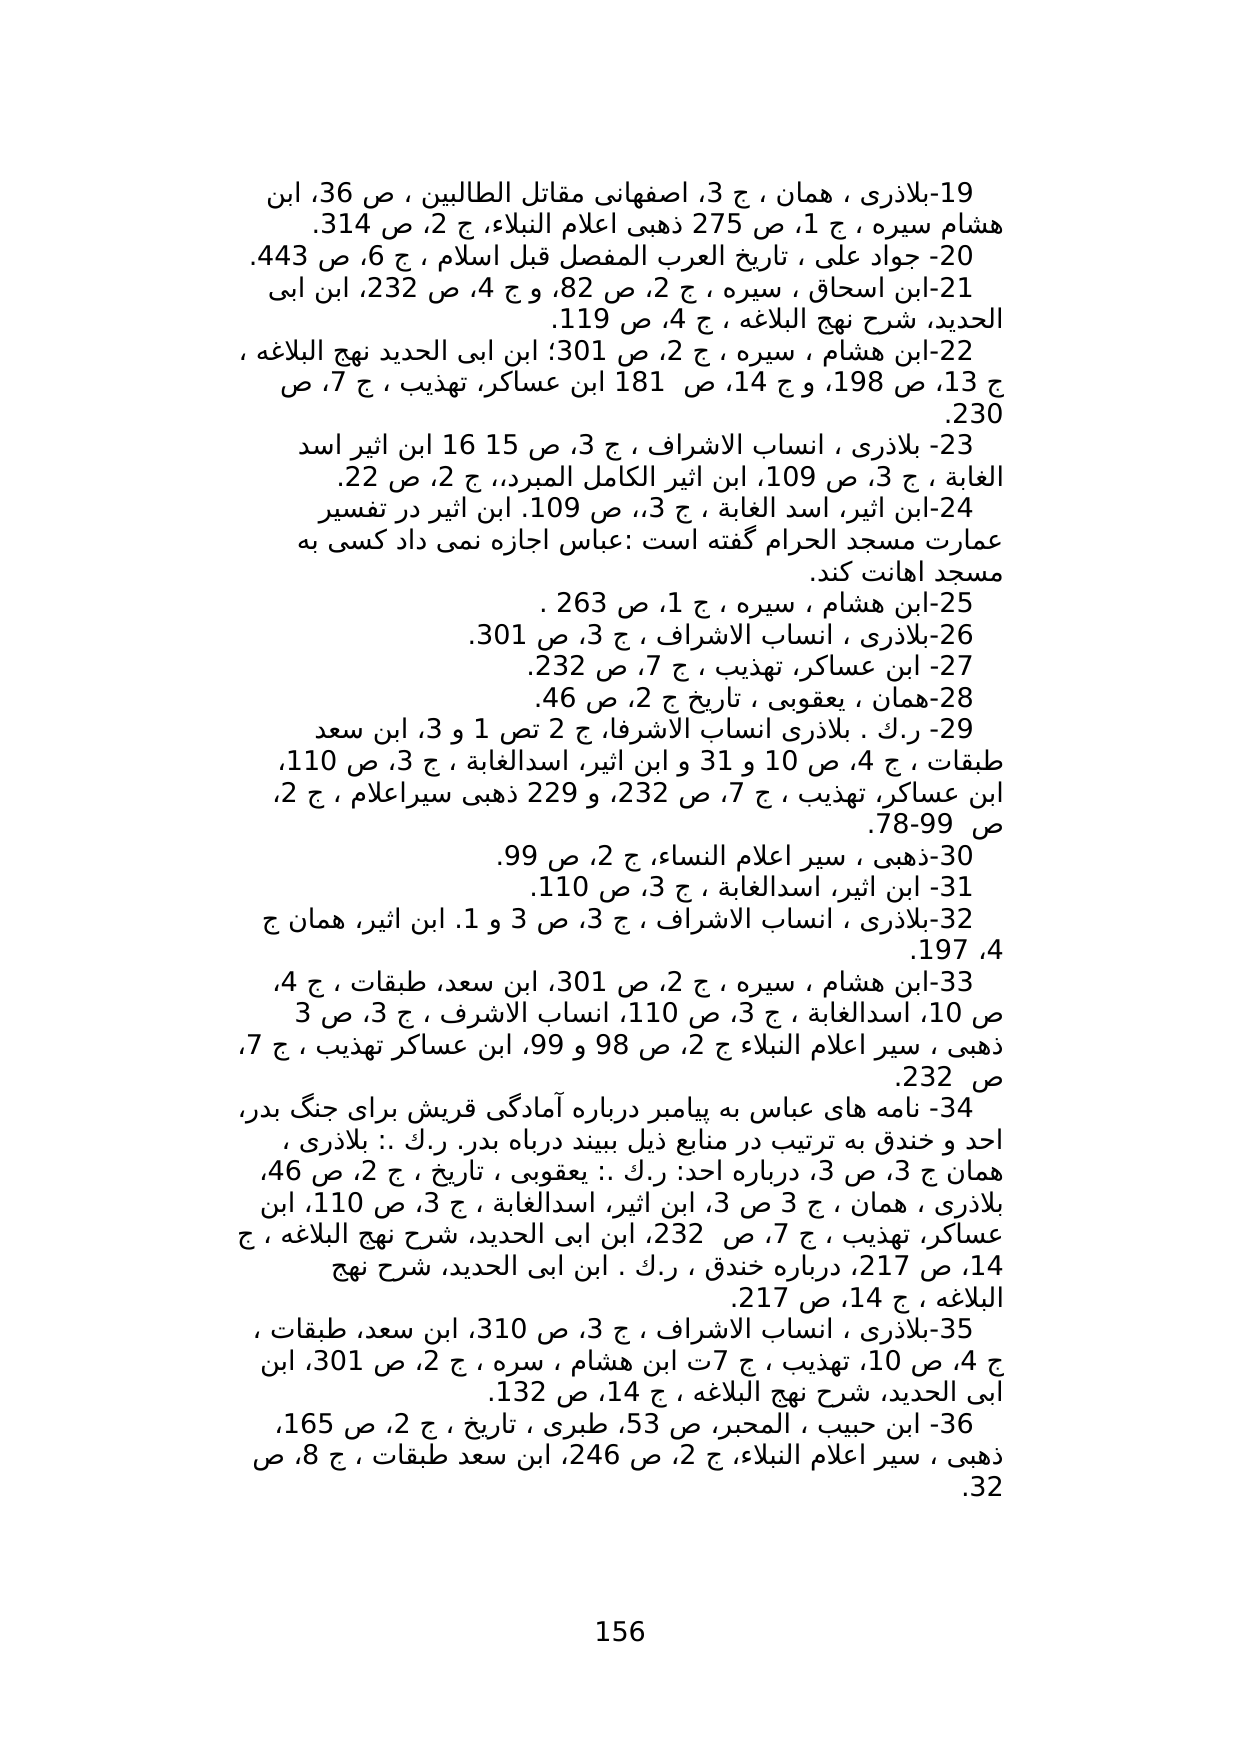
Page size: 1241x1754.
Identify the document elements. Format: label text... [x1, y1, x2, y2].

text 28-همان ، يعقوبى ، تاريخ ج 2، ص 46. [236, 682, 1004, 714]
text 27- ابن عساكر، تهذيب ، ج 7، ص 232. [236, 651, 1004, 682]
text 29- ر.ك . بلاذرى انساب الاشرفا، ج 2 تص 1 و 3، ابن سعد طبقات ، ج 4، ص 10 و 31 و ابن اثير، اسدالغابة ، ج 3، ص 110، ابن عساكر، تهذيب ، ج 7، ص 232، و 229 ذهبى سيراعلام ، ج 2، ص ‍ 99-78. [236, 714, 1004, 840]
text 23- بلاذرى ، انساب الاشراف ، ج 3، ص 15 16 ابن اثير اسد الغابة ، ج 3، ص 109، ابن اثير الكامل المبرد،، ج 2، ص 22. [236, 430, 1004, 493]
text 36- ابن حبيب ، المحبر، ص 53، طبرى ، تاريخ ، ج 2، ص 165، ذهبى ، سير اعلام النبلاء، ج 2، ص 246، ابن سعد طبقات ، ج 8، ص 32. [236, 1408, 1004, 1503]
text 35-بلاذرى ، انساب الاشراف ، ج 3، ص 310، ابن سعد، طبقات ، ج 4، ص 10، تهذيب ، ج 7ت ابن هشام ، سره ، ج 2، ص 301، ابن ابى الحديد، شرح نهج البلاغه ، ج 14، ص 132. [236, 1313, 1004, 1408]
text 22-ابن هشام ، سيره ، ج 2، ص 301؛ ابن ابى الحديد نهج البلاغه ، ج 13، ص 198، و ج 14، ص ‍ 181 ابن عساكر، تهذيب ، ج 7، ص 230. [236, 335, 1004, 430]
text 20- جواد على ، تاريخ العرب المفصل قبل اسلام ، ج 6، ص 443. [236, 240, 1004, 272]
text 21-ابن اسحاق ، سيره ، ج 2، ص 82، و ج 4، ص 232، ابن ابى الحديد، شرح نهج البلاغه ، ج 4، ص 119. [236, 272, 1004, 335]
text 34- نامه هاى عباس به پيامبر درباره آمادگى قريش براى جنگ بدر، احد و خندق به ترتيب در منابع ذيل ببيند درباه بدر. ر.ك .: بلاذرى ، همان ج 3، ص 3، درباره احد: ر.ك .: يعقوبى ، تاريخ ، ج 2، ص 46، بلاذرى ، همان ، ج 3 ص 3، ابن اثير، اسدالغابة ، ج 3، ص 110، ابن عساكر، تهذيب ، ج 7، ص ‍ 232، ابن ابى الحديد، شرح نهج البلاغه ، ج 14، ص 217، درباره خندق ، ر.ك . ابن ابى الحديد، شرح نهج البلاغه ، ج 14، ص 217. [236, 1092, 1004, 1313]
text 32-بلاذرى ، انساب الاشراف ، ج 3، ص 3 و 1. ابن اثير، همان ج 4، 197. [236, 903, 1004, 966]
text 25-ابن هشام ، سيره ، ج 1، ص 263 . [236, 587, 1004, 619]
text 24-ابن اثير، اسد الغابة ، ج 3،، ص 109. ابن اثير در تفسير عمارت مسجد الحرام گفته است :عباس اجازه نمى داد كسى به مسجد اهانت كند. [236, 493, 1004, 587]
text 33-ابن هشام ، سيره ، ج 2، ص 301، ابن سعد، طبقات ، ج 4، ص 10، اسدالغابة ، ج 3، ص 110، انساب الاشرف ، ج 3، ص 3 ذهبى ، سير اعلام النبلاء ج 2، ص 98 و 99، ابن عساكر تهذيب ، ج 7، ص ‍ 232. [236, 966, 1004, 1092]
text 30-ذهبى ، سير اعلام النساء، ج 2، ص 99. [236, 840, 1004, 872]
text 26-بلاذرى ، انساب الاشراف ، ج 3، ص 301. [236, 619, 1004, 651]
text 19-بلاذرى ، همان ، ج 3، اصفهانى مقاتل الطالبين ، ص 36، ابن هشام سيره ، ج 1، ص 275 ذهبى اعلام النبلاء، ج 2، ص 314. [236, 177, 1004, 240]
text 31- ابن اثير، اسدالغابة ، ج 3، ص 110. [236, 872, 1004, 903]
